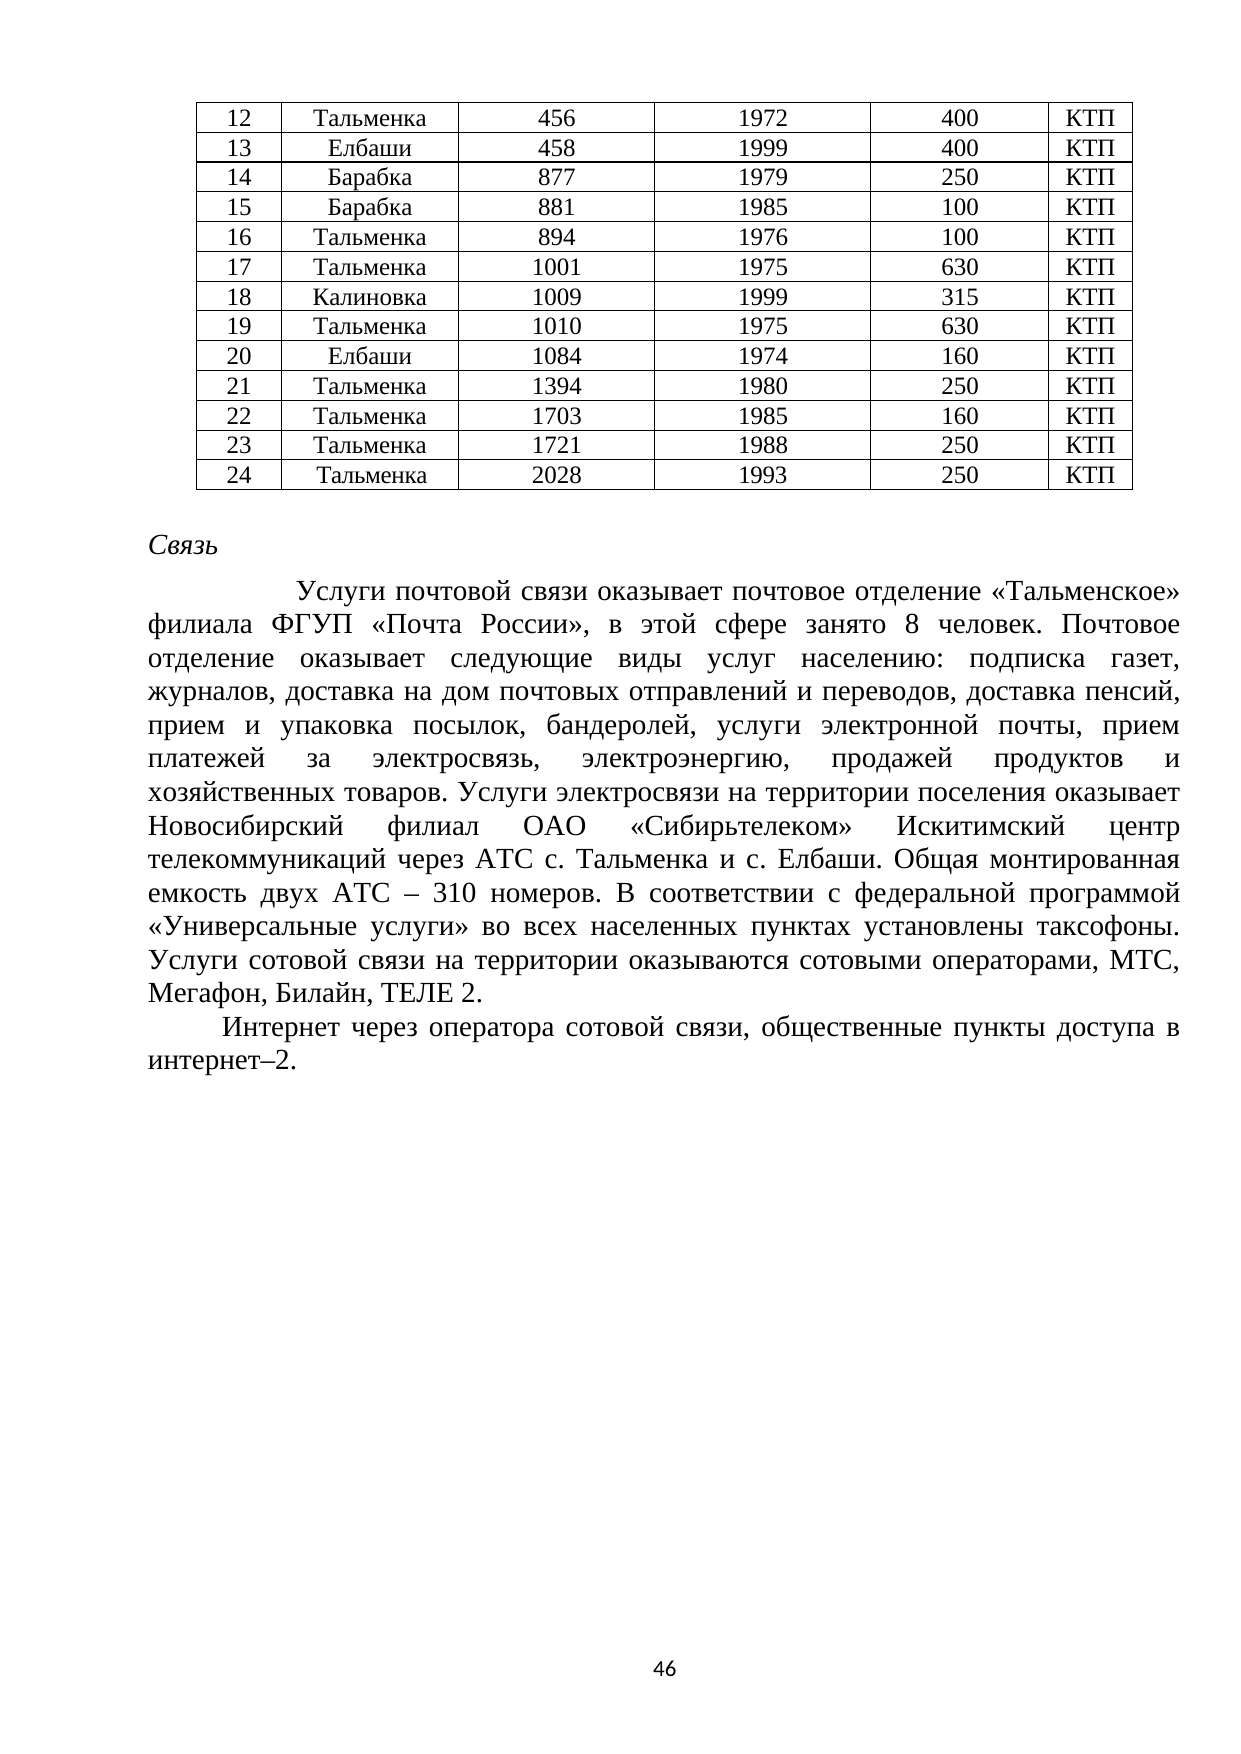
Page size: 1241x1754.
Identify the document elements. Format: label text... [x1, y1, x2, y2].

text Услуги почтовой связи оказывает почтовое отделение «Тальменское» филиала ФГУП «Почта России», в этой сфере занято 8 человек. Почтовое отделение оказывает следующие виды услуг населению: подписка газет, журналов, доставка на дом почтовых отправлений и переводов, доставка пенсий, прием и упаковка посылок, бандеролей, услуги электронной почты, прием платежей за электросвязь, электроэнергию, продажей продуктов и хозяйственных товаров. Услуги электросвязи на территории поселения оказывает Новосибирский филиал ОАО «Сибирьтелеком» Искитимский центр телекоммуникаций через АТС с. Тальменка и с. Елбаши. Общая монтированная емкость двух АТС – 310 номеров. В соответствии с федеральной программой «Универсальные услуги» во всех населенных пунктах установлены таксофоны. Услуги сотовой связи на территории оказываются сотовыми операторами, МТС, Мегафон, Билайн, ТЕЛЕ 2. [148, 573, 1181, 1009]
table_cell 13 [197, 133, 281, 161]
table_cell 15 [197, 192, 281, 221]
text Интернет через оператора сотовой связи, общественные пункты доступа в интернет–2. [148, 1009, 1181, 1076]
table_cell 18 [197, 282, 281, 310]
table_cell 21 [197, 371, 281, 400]
table_cell 14 [197, 163, 281, 191]
table_cell 23 [197, 431, 281, 459]
table_cell 22 [197, 401, 281, 429]
table_cell 20 [197, 341, 281, 370]
table_cell 19 [197, 311, 281, 340]
table_cell 12 [197, 103, 281, 132]
text Связь [148, 527, 1181, 560]
table_cell 16 [197, 222, 281, 251]
table_cell 24 [197, 460, 281, 489]
table_cell 17 [197, 252, 281, 281]
